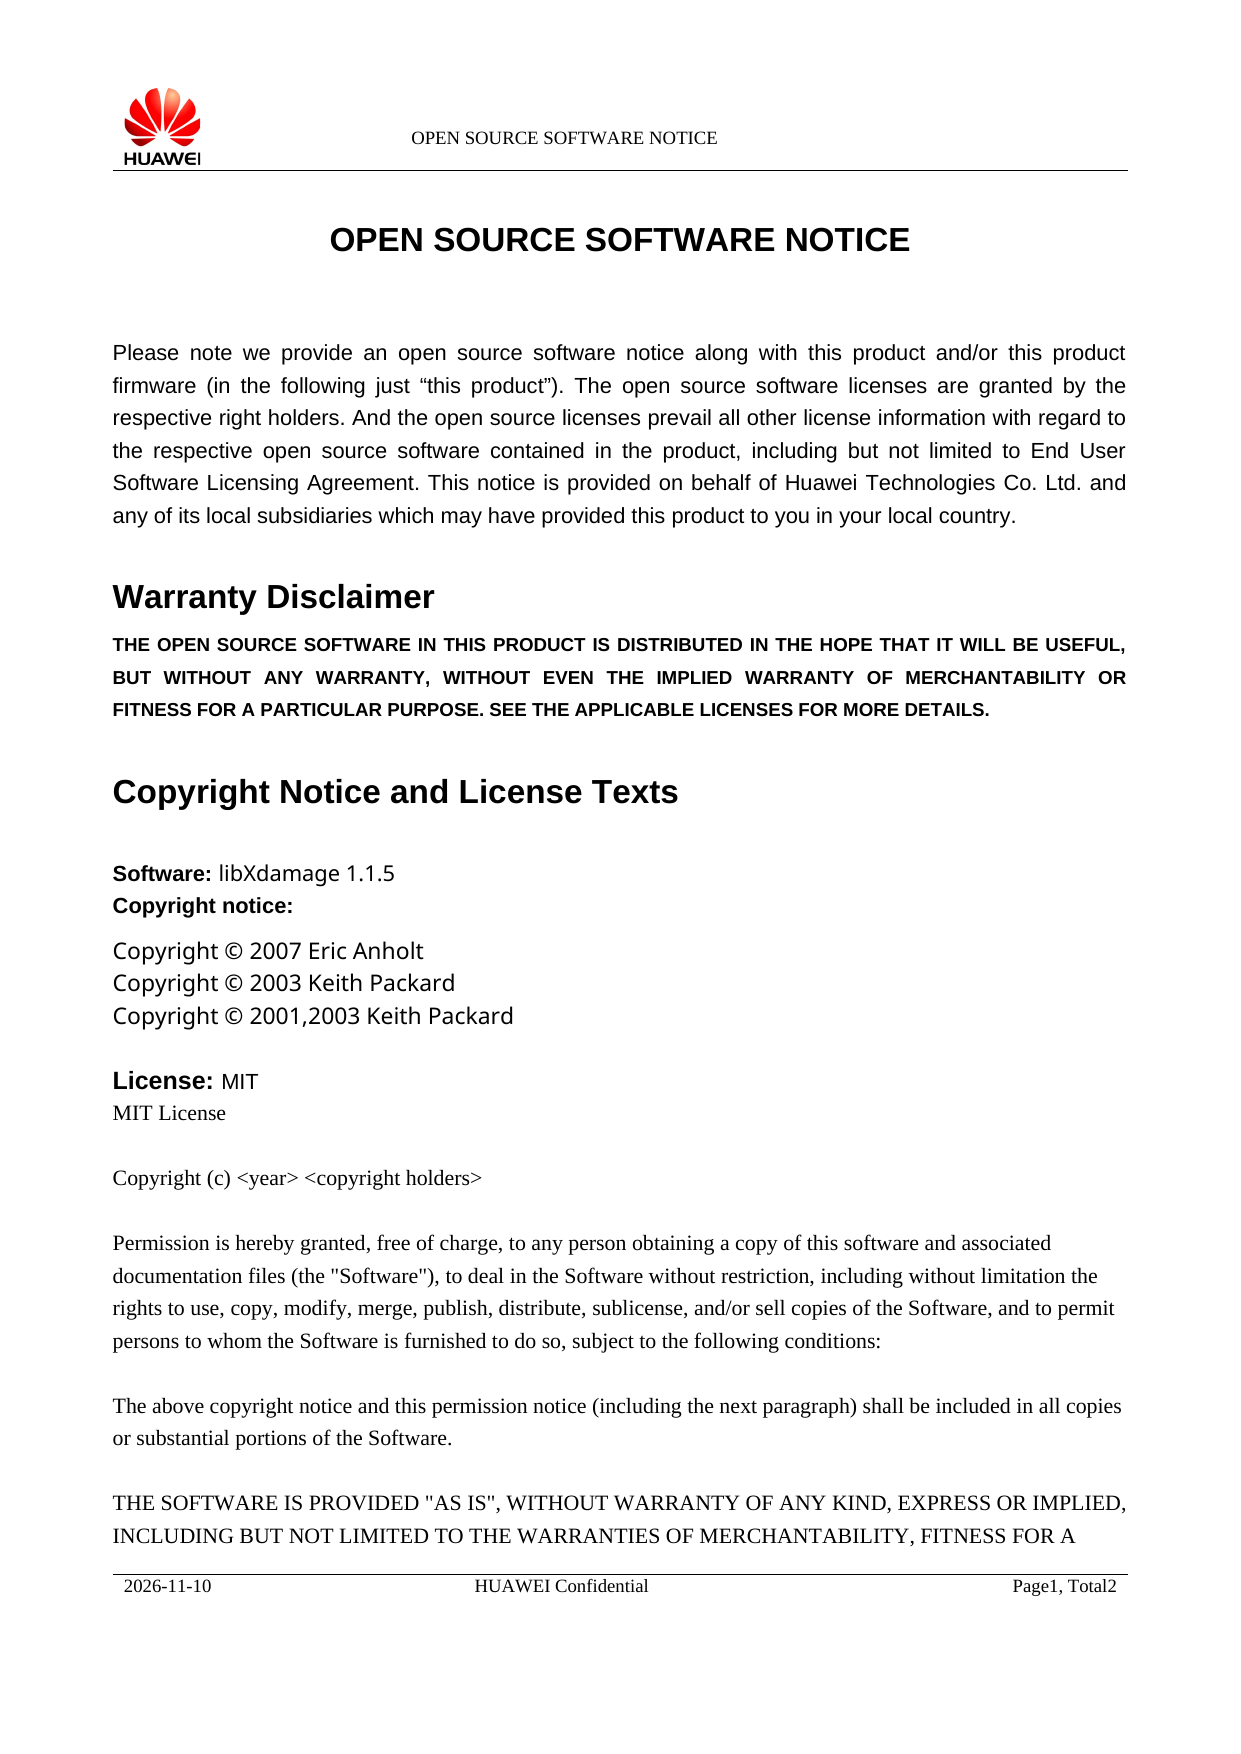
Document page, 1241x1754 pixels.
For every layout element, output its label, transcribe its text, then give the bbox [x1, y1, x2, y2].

text Copyright © 2007 Eric Anholt Copyright © 2003 Keith Packard Copyright © 2001,2003 Keith Packard [112, 934, 1128, 1064]
text Warranty Disclaimer [112, 564, 1128, 629]
text License: MIT [112, 1064, 1128, 1096]
text Copyright notice: [112, 889, 1128, 921]
text The open source software in this product is distributed in the hope that it will be useful, but WITHOUT ANY WARRANTY, without even the implied warranty of MERCHANTABILITY or FITNESS FOR A PARTICULAR PURPOSE. See the applicable licenses for more details. [112, 629, 1128, 726]
text OPEN SOURCE SOFTWARE NOTICE [112, 206, 1128, 271]
title Software: libXdamage 1.1.5 [112, 856, 1128, 889]
picture [124, 88, 201, 165]
text Please note we provide an open source software notice along with this product and/or this product firmware (in the following just “this product”). The open source software licenses are granted by the respective right holders. And the open source licenses prevail all other license information with regard to the respective open source software contained in the product, including but not limited to End User Software Licensing Agreement. This notice is provided on behalf of Huawei Technologies Co. Ltd. and any of its local subsidiaries which may have provided this product to you in your local country. [112, 336, 1128, 531]
text Copyright Notice and License Texts [112, 759, 1128, 824]
